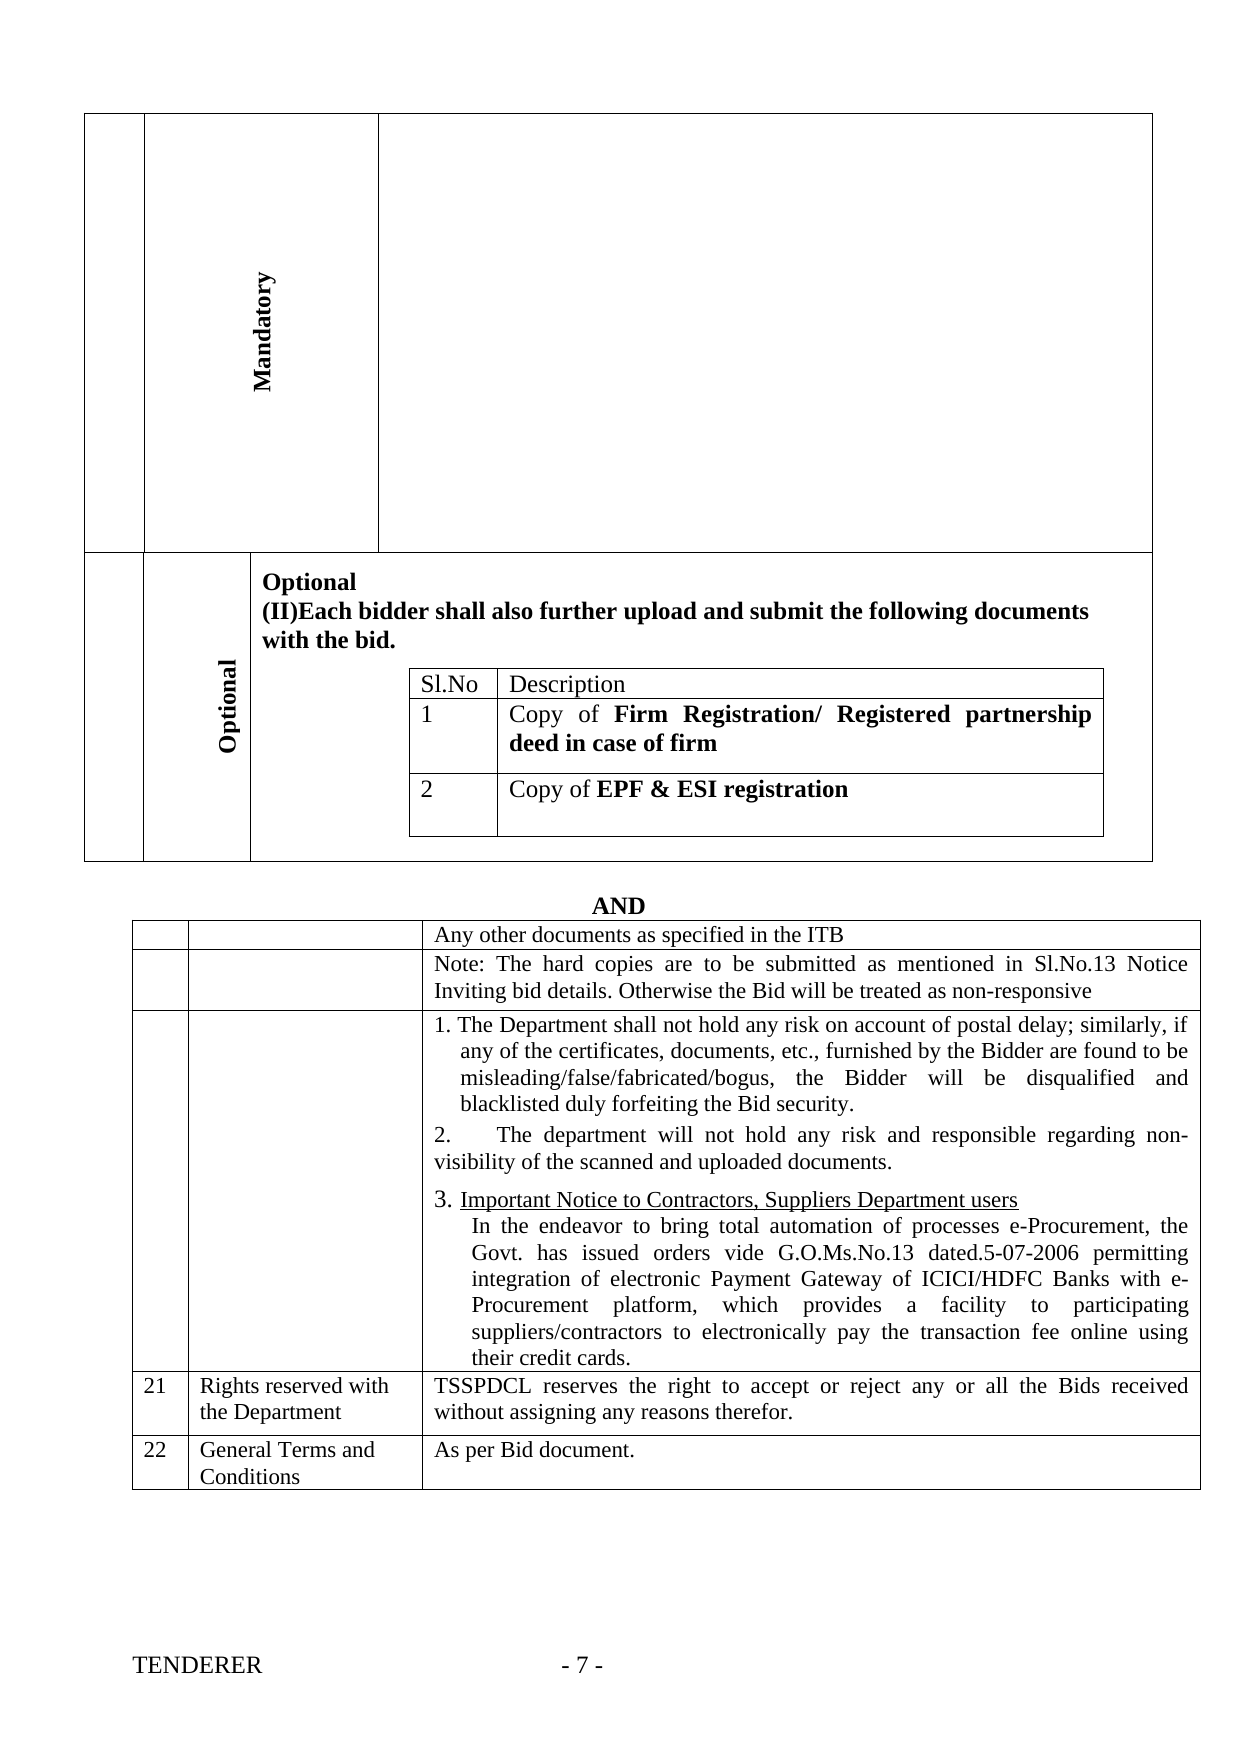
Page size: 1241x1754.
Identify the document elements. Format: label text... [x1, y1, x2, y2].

table_cell Mandatory [145, 114, 378, 552]
table_cell [189, 1011, 422, 1371]
table_cell [133, 950, 188, 1010]
table_cell General Terms and Conditions [189, 1436, 422, 1489]
table_cell 22 [133, 1436, 188, 1489]
table_header [85, 114, 144, 552]
text AND [132, 891, 1105, 919]
table_cell Note: The hard copies are to be submitted as mentioned in Sl.No.13 Notice Inviting bid details. Otherwise the Bid will be treated as non-responsive [423, 950, 1200, 1010]
table_cell [189, 950, 422, 1010]
table_cell Optional [144, 553, 250, 861]
table_cell [85, 553, 143, 861]
table_header Any other documents as specified in the ITB [423, 921, 1200, 949]
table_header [379, 114, 1152, 552]
table_cell TSSPDCL reserves the right to accept or reject any or all the Bids received without assigning any reasons therefor. [423, 1372, 1200, 1435]
table_cell [133, 1011, 188, 1371]
table_header [133, 921, 188, 949]
table_cell As per Bid document. [423, 1436, 1200, 1489]
table_cell Optional (II)Each bidder shall also further upload and submit the following documents with the bid. [251, 553, 1152, 861]
table_header [189, 921, 422, 949]
table_cell Rights reserved with the Department [189, 1372, 422, 1435]
table_cell 1. The Department shall not hold any risk on account of postal delay; similarly, if any of the certificates, documents, etc., furnished by the Bidder are found to be misleading/false/fabricated/bogus, the Bidder will be disqualified and blacklisted duly forfeiting the Bid security. 2. The department will not hold any risk and responsible regarding non-visibility of the scanned and uploaded documents. Important Notice to Contractors, Suppliers Department users In the endeavor to bring total automation of processes e-Procurement, the Govt. has issued orders vide G.O.Ms.No.13 dated.5-07-2006 permitting integration of electronic Payment Gateway of ICICI/HDFC Banks with e-Procurement platform, which provides a facility to participating suppliers/contractors to electronically pay the transaction fee online using their credit cards. [423, 1011, 1200, 1371]
table_cell 21 [133, 1372, 188, 1435]
